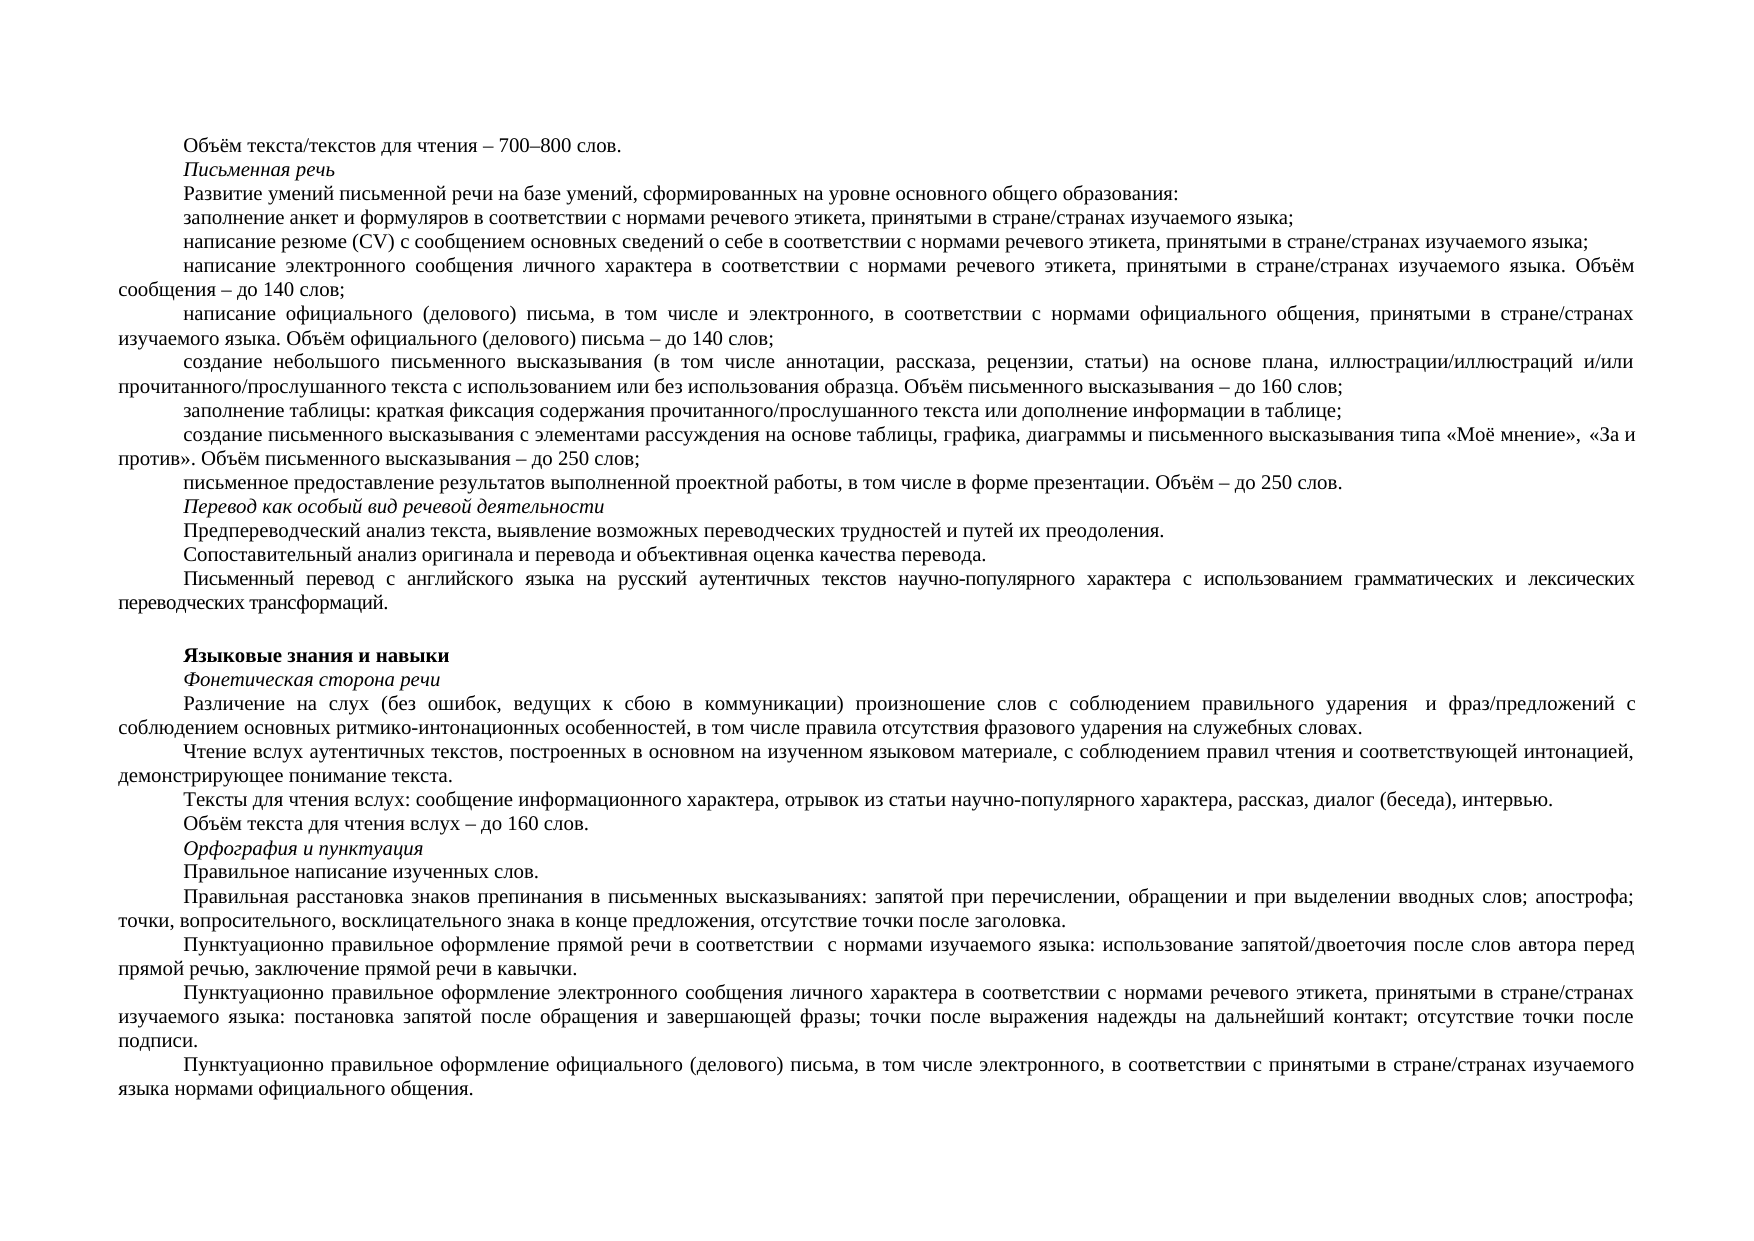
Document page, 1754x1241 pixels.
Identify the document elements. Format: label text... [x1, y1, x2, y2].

text письменное предоставление результатов выполненной проектной работы, в том числе в форме презентации. Объём – до 250 слов. [118, 470, 1636, 494]
text Пунктуационно правильное оформление электронного сообщения личного характера в соответствии с нормами речевого этикета, принятыми в стране/странах изучаемого языка: постановка запятой после обращения и завершающей фразы; точки после выражения надежды на дальнейший контакт; отсутствие точки после подписи. [118, 980, 1636, 1052]
text Различение на слух (без ошибок, ведущих к сбою в коммуникации) произношение слов с соблюдением правильного ударения и фраз/предложений с соблюдением основных ритмико-интонационных особенностей, в том числе правила отсутствия фразового ударения на служебных словах. [118, 691, 1636, 739]
text создание письменного высказывания с элементами рассуждения на основе таблицы, графика, диаграммы и письменного высказывания типа «Моё мнение», «За и против». Объём письменного высказывания – до 250 слов; [118, 422, 1636, 470]
text Пунктуационно правильное оформление прямой речи в соответствии с нормами изучаемого языка: использование запятой/двоеточия после слов автора перед прямой речью, заключение прямой речи в кавычки. [118, 932, 1636, 980]
text Объём текста/текстов для чтения – 700–800 слов. [118, 133, 1636, 157]
text Сопоставительный анализ оригинала и перевода и объективная оценка качества перевода. [118, 542, 1636, 566]
text написание электронного сообщения личного характера в соответствии с нормами речевого этикета, принятыми в стране/странах изучаемого языка. Объём сообщения – до 140 слов; [118, 253, 1636, 301]
text Тексты для чтения вслух: сообщение информационного характера, отрывок из статьи научно-популярного характера, рассказ, диалог (беседа), интервью. [118, 787, 1636, 811]
text Предпереводческий анализ текста, выявление возможных переводческих трудностей и путей их преодоления. [118, 518, 1636, 542]
text Пунктуационно правильное оформление официального (делового) письма, в том числе электронного, в соответствии с принятыми в стране/странах изучаемого языка нормами официального общения. [118, 1052, 1636, 1100]
text Письменная речь [118, 157, 1636, 181]
text написание официального (делового) письма, в том числе и электронного, в соответствии с нормами официального общения, принятыми в стране/странах изучаемого языка. Объём официального (делового) письма – до 140 слов; [118, 301, 1636, 349]
text Правильная расстановка знаков препинания в письменных высказываниях: запятой при перечислении, обращении и при выделении вводных слов; апострофа; точки, вопросительного, восклицательного знака в конце предложения, отсутствие точки после заголовка. [118, 883, 1636, 932]
text Развитие умений письменной речи на базе умений, сформированных на уровне основного общего образования: [118, 181, 1636, 205]
text Языковые знания и навыки [118, 643, 1636, 667]
text Объём текста для чтения вслух – до 160 слов. [118, 811, 1636, 835]
text Орфография и пунктуация [118, 835, 1636, 859]
text написание резюме (CV) с сообщением основных сведений о себе в соответствии с нормами речевого этикета, принятыми в стране/странах изучаемого языка; [118, 229, 1636, 253]
text Перевод как особый вид речевой деятельности [118, 494, 1636, 518]
text Правильное написание изученных слов. [118, 859, 1636, 883]
text Чтение вслух аутентичных текстов, построенных в основном на изученном языковом материале, с соблюдением правил чтения и соответствующей интонацией, демонстрирующее понимание текста. [118, 739, 1636, 787]
text заполнение таблицы: краткая фиксация содержания прочитанного/прослушанного текста или дополнение информации в таблице; [118, 398, 1636, 422]
text создание небольшого письменного высказывания (в том числе аннотации, рассказа, рецензии, статьи) на основе плана, иллюстрации/иллюстраций и/или прочитанного/прослушанного текста с использованием или без использования образца. Объём письменного высказывания – до 160 слов; [118, 349, 1636, 398]
text Фонетическая сторона речи [118, 667, 1636, 691]
text заполнение анкет и формуляров в соответствии с нормами речевого этикета, принятыми в стране/странах изучаемого языка; [118, 205, 1636, 229]
text Письменный перевод с английского языка на русский аутентичных текстов научно-популярного характера с использованием грамматических и лексических переводческих трансформаций. [118, 566, 1636, 614]
